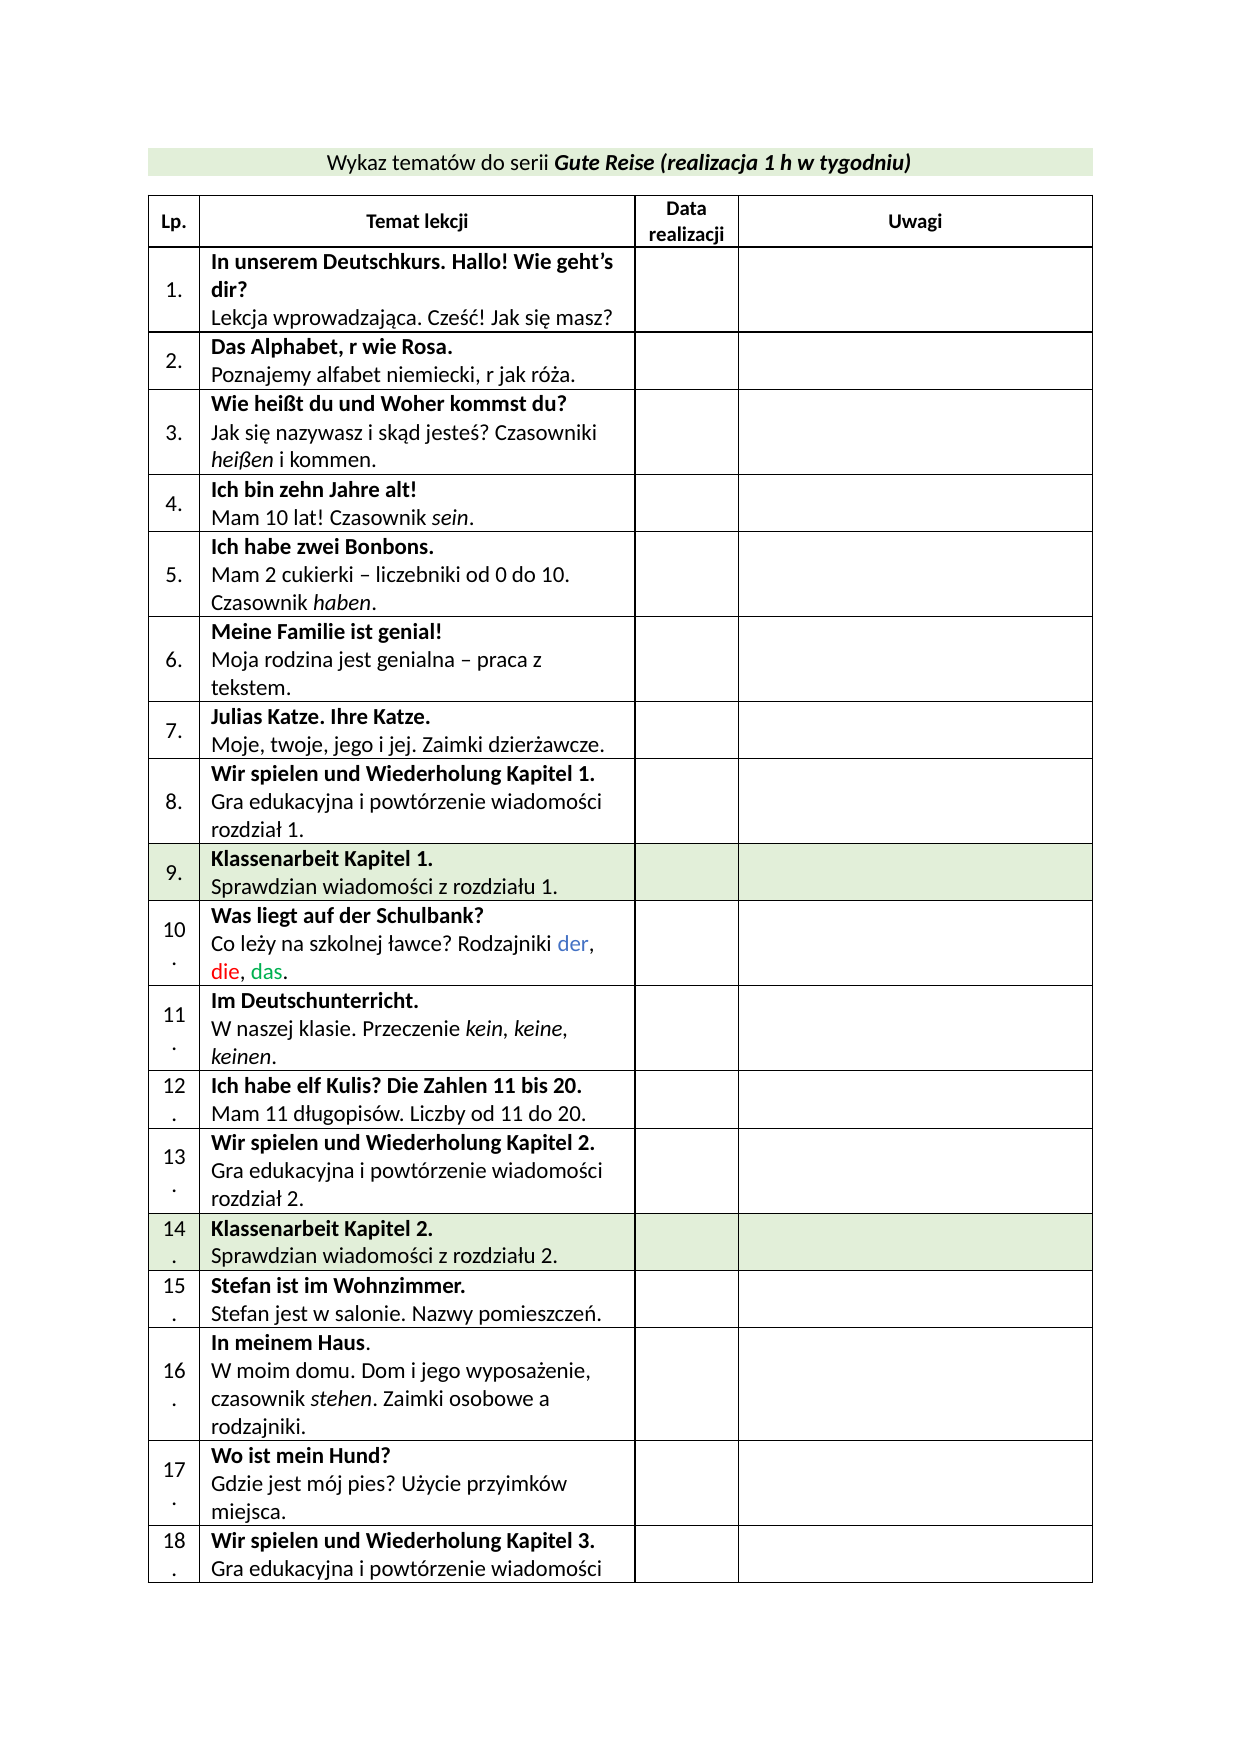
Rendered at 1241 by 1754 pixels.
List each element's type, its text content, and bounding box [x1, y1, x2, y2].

table_header Data realizacji [636, 196, 738, 246]
table_cell 7. [149, 702, 199, 758]
table_cell Klassenarbeit Kapitel 2. Sprawdzian wiadomości z rozdziału 2. [200, 1214, 634, 1270]
table_cell 14. [149, 1214, 199, 1270]
table_cell [739, 986, 1092, 1070]
table_cell 13. [149, 1129, 199, 1213]
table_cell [200, 1526, 634, 1582]
table_cell [739, 248, 1092, 331]
table_cell 12. [149, 1071, 199, 1127]
table_cell [636, 1271, 738, 1327]
table_cell [636, 759, 738, 843]
table_header Uwagi [739, 196, 1092, 246]
table_cell [739, 1526, 1092, 1582]
table_cell 16. [149, 1328, 199, 1440]
table_cell In meinem Haus. W moim domu. Dom i jego wyposażenie, czasownik stehen. Zaimki osobowe a rodzajniki. [200, 1328, 634, 1440]
table_cell [636, 844, 738, 900]
table_cell [739, 475, 1092, 531]
table_cell [636, 333, 738, 388]
table_cell 9. [149, 844, 199, 900]
table_cell Ich habe zwei Bonbons. Mam 2 cukierki – liczebniki od 0 do 10. Czasownik haben. [200, 532, 634, 616]
table_cell Wie heißt du und Woher kommst du? Jak się nazywasz i skąd jesteś? Czasowniki heißen i kommen. [200, 390, 634, 474]
table_cell Das Alphabet, r wie Rosa. Poznajemy alfabet niemiecki, r jak róża. [200, 333, 634, 388]
table_cell 10. [149, 901, 199, 985]
table_cell [636, 390, 738, 474]
table_cell [636, 1071, 738, 1127]
text Wykaz tematów do serii Gute Reise (realizacja 1 h w tygodniu) [148, 148, 1093, 176]
table_cell [739, 901, 1092, 985]
table_cell Julias Katze. Ihre Katze. Moje, twoje, jego i jej. Zaimki dzierżawcze. [200, 702, 634, 758]
table_cell [636, 1129, 738, 1213]
table_cell Ich bin zehn Jahre alt! Mam 10 lat! Czasownik sein. [200, 475, 634, 531]
table_cell [636, 1328, 738, 1440]
table_cell In unserem Deutschkurs. Hallo! Wie geht’s dir? Lekcja wprowadzająca. Cześć! Jak się masz? [200, 248, 634, 331]
table_cell [739, 1071, 1092, 1127]
table_cell [739, 617, 1092, 701]
table_cell Meine Familie ist genial! Moja rodzina jest genialna – praca z tekstem. [200, 617, 634, 701]
table_cell [739, 532, 1092, 616]
table_cell [739, 1214, 1092, 1270]
table_cell [739, 759, 1092, 843]
table_cell 18. [149, 1526, 199, 1582]
table_cell Stefan ist im Wohnzimmer. Stefan jest w salonie. Nazwy pomieszczeń. [200, 1271, 634, 1327]
table_cell [636, 1526, 738, 1582]
table_cell [739, 1328, 1092, 1440]
table_header Lp. [149, 196, 199, 246]
table_cell [636, 901, 738, 985]
table_cell 8. [149, 759, 199, 843]
table_cell [739, 844, 1092, 900]
table_cell [739, 333, 1092, 388]
table_cell 11. [149, 986, 199, 1070]
table_cell Wir spielen und Wiederholung Kapitel 1. Gra edukacyjna i powtórzenie wiadomości rozdział 1. [200, 759, 634, 843]
table_cell 15. [149, 1271, 199, 1327]
table_cell Was liegt auf der Schulbank? Co leży na szkolnej ławce? Rodzajniki der, die, das. [200, 901, 634, 985]
table_cell [739, 1129, 1092, 1213]
table_cell [636, 248, 738, 331]
table_cell [636, 617, 738, 701]
table_cell Wo ist mein Hund? Gdzie jest mój pies? Użycie przyimków miejsca. [200, 1441, 634, 1525]
table_cell 3. [149, 390, 199, 474]
table_cell 5. [149, 532, 199, 616]
table_cell [739, 1441, 1092, 1525]
table_cell [636, 986, 738, 1070]
table_cell [636, 532, 738, 616]
table_cell 1. [149, 248, 199, 331]
table_cell [636, 1214, 738, 1270]
table_cell 6. [149, 617, 199, 701]
table_header Temat lekcji [200, 196, 634, 246]
table_cell [739, 1271, 1092, 1327]
table_cell [636, 475, 738, 531]
table_cell 4. [149, 475, 199, 531]
table_cell Klassenarbeit Kapitel 1. Sprawdzian wiadomości z rozdziału 1. [200, 844, 634, 900]
table_cell [636, 702, 738, 758]
table_cell Im Deutschunterricht. W naszej klasie. Przeczenie kein, keine, keinen. [200, 986, 634, 1070]
table_cell 17. [149, 1441, 199, 1525]
table_cell 2. [149, 333, 199, 388]
table_cell [739, 702, 1092, 758]
table_cell [636, 1441, 738, 1525]
table_cell Wir spielen und Wiederholung Kapitel 2. Gra edukacyjna i powtórzenie wiadomości rozdział 2. [200, 1129, 634, 1213]
table_cell [739, 390, 1092, 474]
table_cell Ich habe elf Kulis? Die Zahlen 11 bis 20. Mam 11 długopisów. Liczby od 11 do 20. [200, 1071, 634, 1127]
